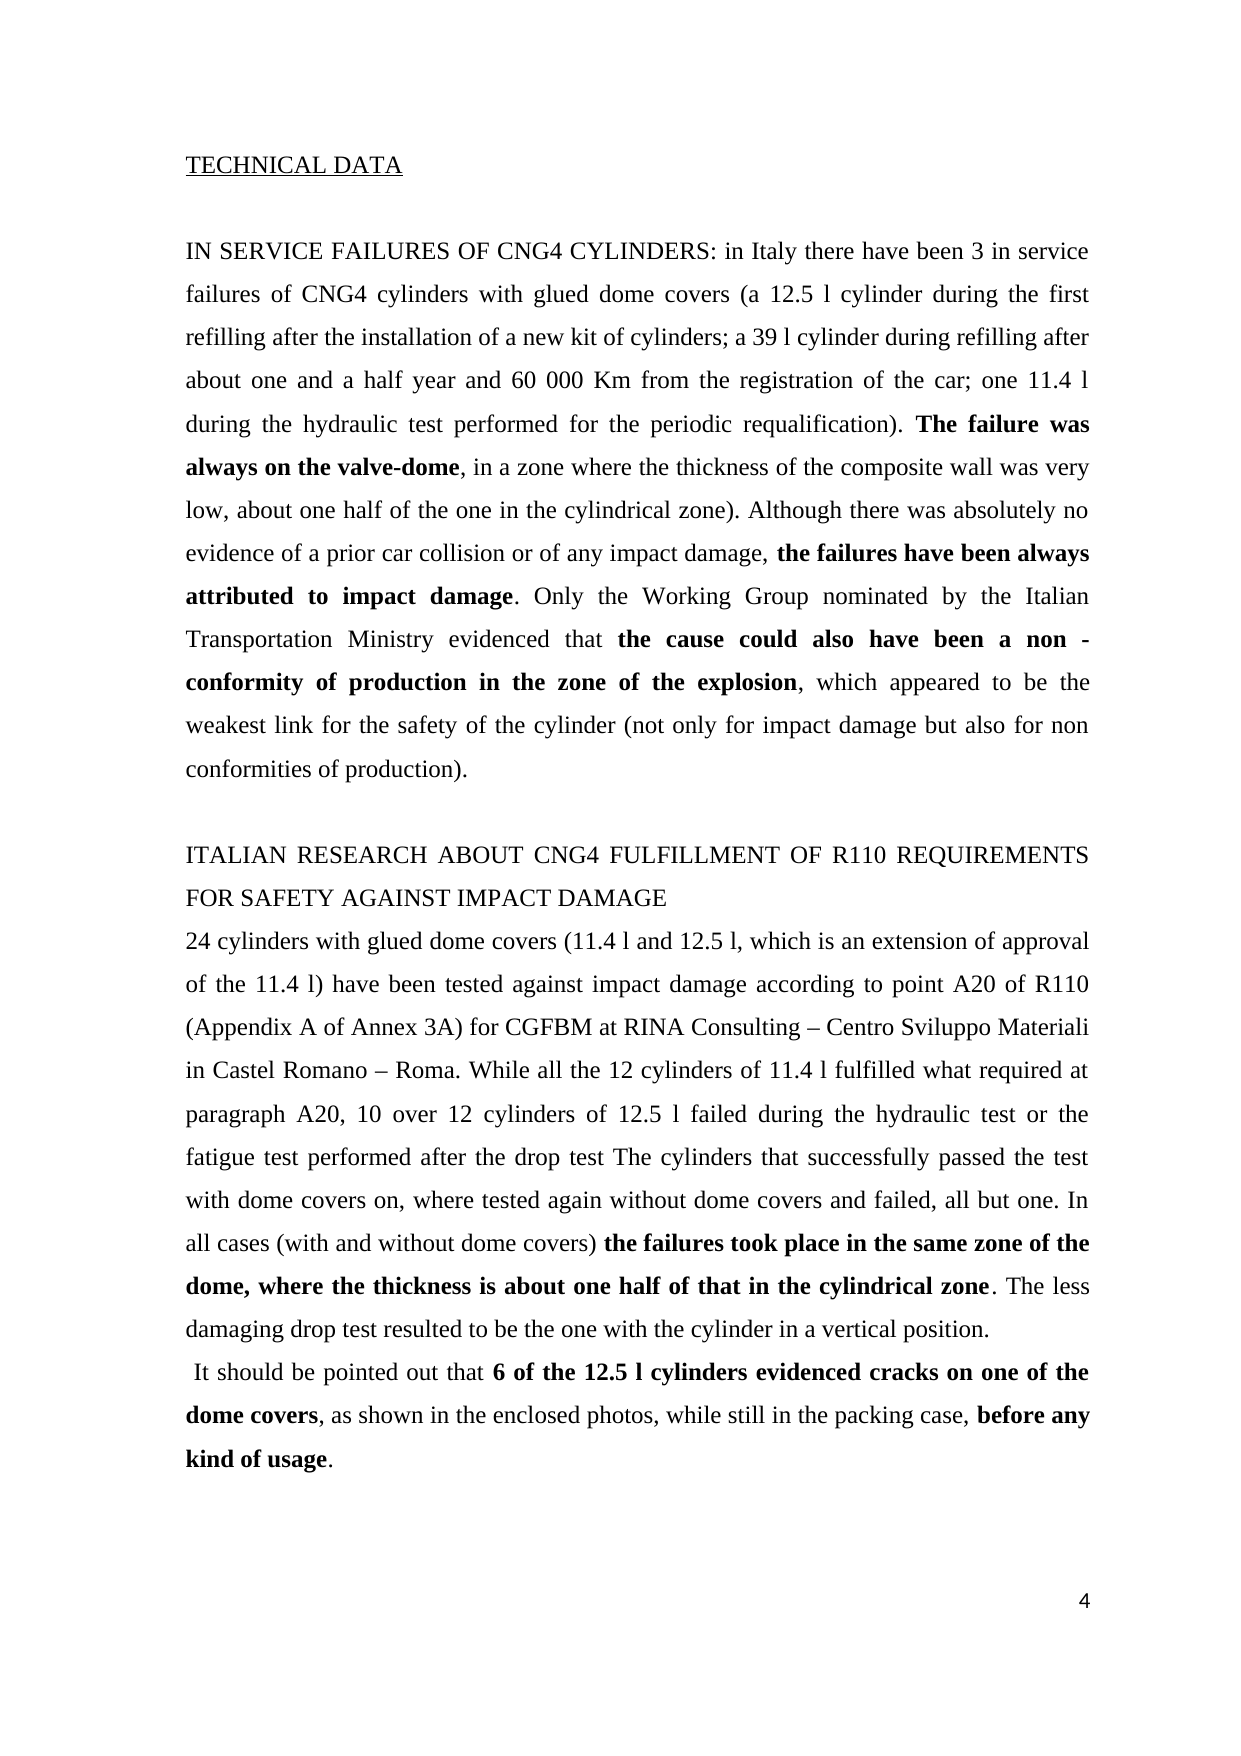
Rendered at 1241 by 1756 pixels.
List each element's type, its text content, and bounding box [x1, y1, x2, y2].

text IN SERVICE FAILURES OF CNG4 CYLINDERS: in Italy there have been 3 in service failures of CNG4 cylinders with glued dome covers (a 12.5 l cylinder during the first refilling after the installation of a new kit of cylinders; a 39 l cylinder during refilling after about one and a half year and 60 000 Km from the registration of the car; one 11.4 l during the hydraulic test performed for the periodic requalification). The failure was always on the valve-dome, in a zone where the thickness of the composite wall was very low, about one half of the one in the cylindrical zone). Although there was absolutely no evidence of a prior car collision or of any impact damage, the failures have been always attributed to impact damage. Only the Working Group nominated by the Italian Transportation Ministry evidenced that the cause could also have been a non - conformity of production in the zone of the explosion, which appeared to be the weakest link for the safety of the cylinder (not only for impact damage but also for non conformities of production). [185, 236, 1090, 782]
text 24 cylinders with glued dome covers (11.4 l and 12.5 l, which is an extension of approval of the 11.4 l) have been tested against impact damage according to point A20 of R110 (Appendix A of Annex 3A) for CGFBM at RINA Consulting – Centro Sviluppo Materiali in Castel Romano – Roma. While all the 12 cylinders of 11.4 l fulfilled what required at paragraph A20, 10 over 12 cylinders of 12.5 l failed during the hydraulic test or the fatigue test performed after the drop test The cylinders that successfully passed the test with dome covers on, where tested again without dome covers and failed, all but one. In all cases (with and without dome covers) the failures took place in the same zone of the dome, where the thickness is about one half of that in the cylindrical zone. The less damaging drop test resulted to be the one with the cylinder in a vertical position. [185, 926, 1090, 1343]
text It should be pointed out that 6 of the 12.5 l cylinders evidenced cracks on one of the dome covers, as shown in the enclosed photos, while still in the packing case, before any kind of usage. [185, 1357, 1090, 1472]
text ITALIAN RESEARCH ABOUT CNG4 FULFILLMENT OF R110 REQUIREMENTS FOR SAFETY AGAINST IMPACT DAMAGE [185, 840, 1090, 912]
text TECHNICAL DATA [185, 150, 1090, 179]
